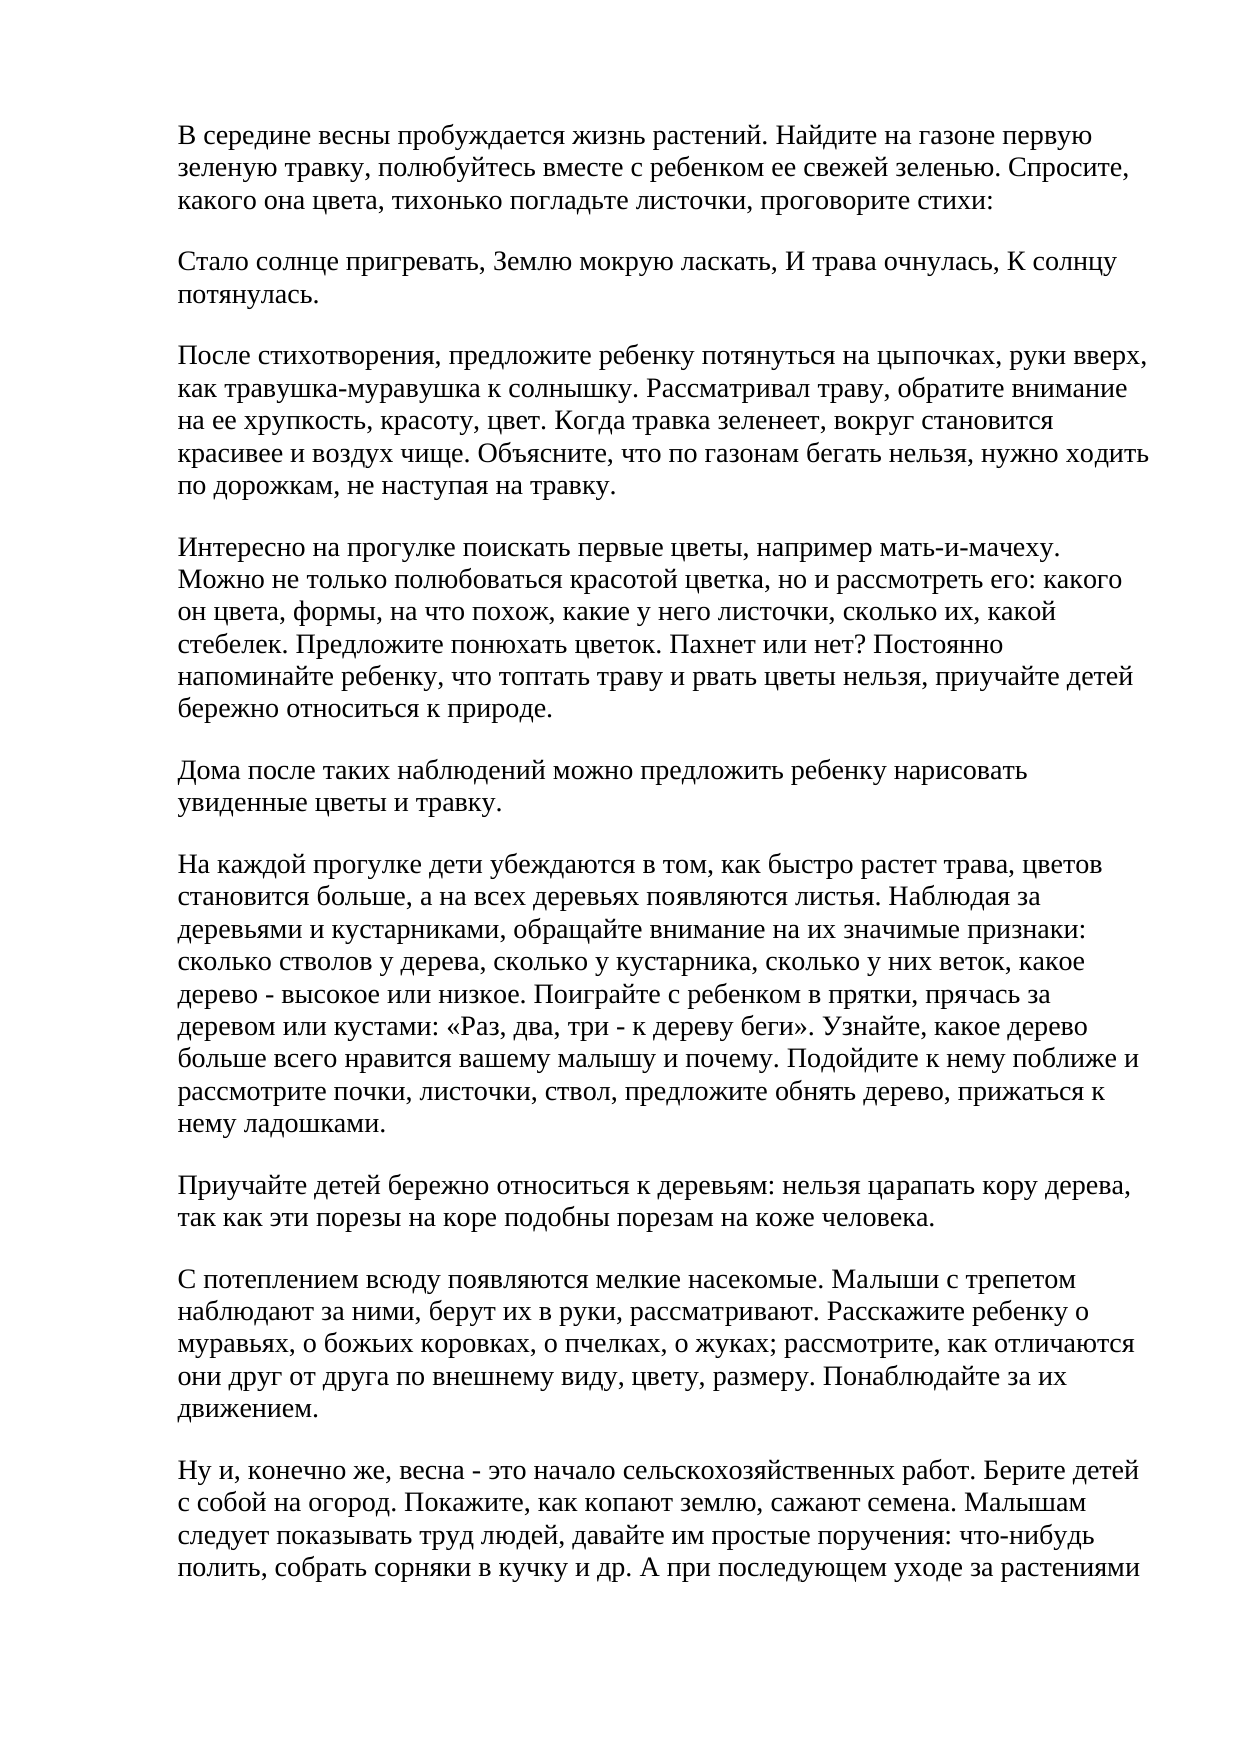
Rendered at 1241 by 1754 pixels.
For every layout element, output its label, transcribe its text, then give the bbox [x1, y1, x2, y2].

text С потеплением всюду появляются мелкие насекомые. Малыши с трепетом наблюдают за ними, берут их в руки, рассматривают. Расскажите ребенку о муравьях, о божьих коровках, о пчелках, о жуках; рассмотрите, как отличаются они друг от друга по внешнему виду, цвету, размеру. Понаблюдайте за их движением. [177, 1262, 1152, 1424]
text На каждой прогулке дети убеждаются в том, как быстро растет трава, цветов становится больше, а на всех деревьях появляются листья. Наблюдая за деревьями и кустарниками, обращайте внимание на их значимые признаки: сколько стволов у дерева, сколько у кустарника, сколько у них веток, какое дерево - высокое или низкое. Поиграйте с ребенком в прятки, прячась за деревом или кустами: «Раз, два, три - к дереву беги». Узнайте, какое дерево больше всего нравится вашему малышу и почему. Подойдите к нему поближе и рассмотрите почки, листочки, ствол, предложите обнять дерево, прижаться к нему ладошками. [177, 847, 1152, 1139]
text Дома после таких наблюдений можно предложить ребенку нарисовать увиденные цветы и травку. [177, 753, 1152, 818]
text После стихотворения, предложите ребенку потянуться на цыпочках, руки вверх, как травушка-муравушка к солнышку. Рассматривал траву, обратите внимание на ее хрупкость, красоту, цвет. Когда травка зеленеет, вокруг становится красивее и воздух чище. Объясните, что по газонам бегать нельзя, нужно ходить по дорожкам, не наступая на травку. [177, 338, 1152, 500]
text Стало солнце пригревать, Землю мокрую ласкать, И трава очнулась, К солнцу потянулась. [177, 244, 1152, 309]
text Приучайте детей бережно относиться к деревьям: нельзя царапать кору дерева, так как эти порезы на коре подобны порезам на коже человека. [177, 1168, 1152, 1233]
text Интересно на прогулке поискать первые цветы, например мать-и-мачеху. Можно не только полюбоваться красотой цветка, но и рассмотреть его: какого он цвета, формы, на что похож, какие у него листочки, сколько их, какой стебелек. Предложите понюхать цветок. Пахнет или нет? Постоянно напоминайте ребенку, что топтать траву и рвать цветы нельзя, приучайте детей бережно относиться к природе. [177, 529, 1152, 724]
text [177, 1453, 1152, 1582]
text В середине весны пробуждается жизнь растений. Найдите на газоне первую зеленую травку, полюбуйтесь вместе с ребенком ее свежей зеленью. Спросите, какого она цвета, тихонько погладьте листочки, проговорите стихи: [177, 118, 1152, 215]
